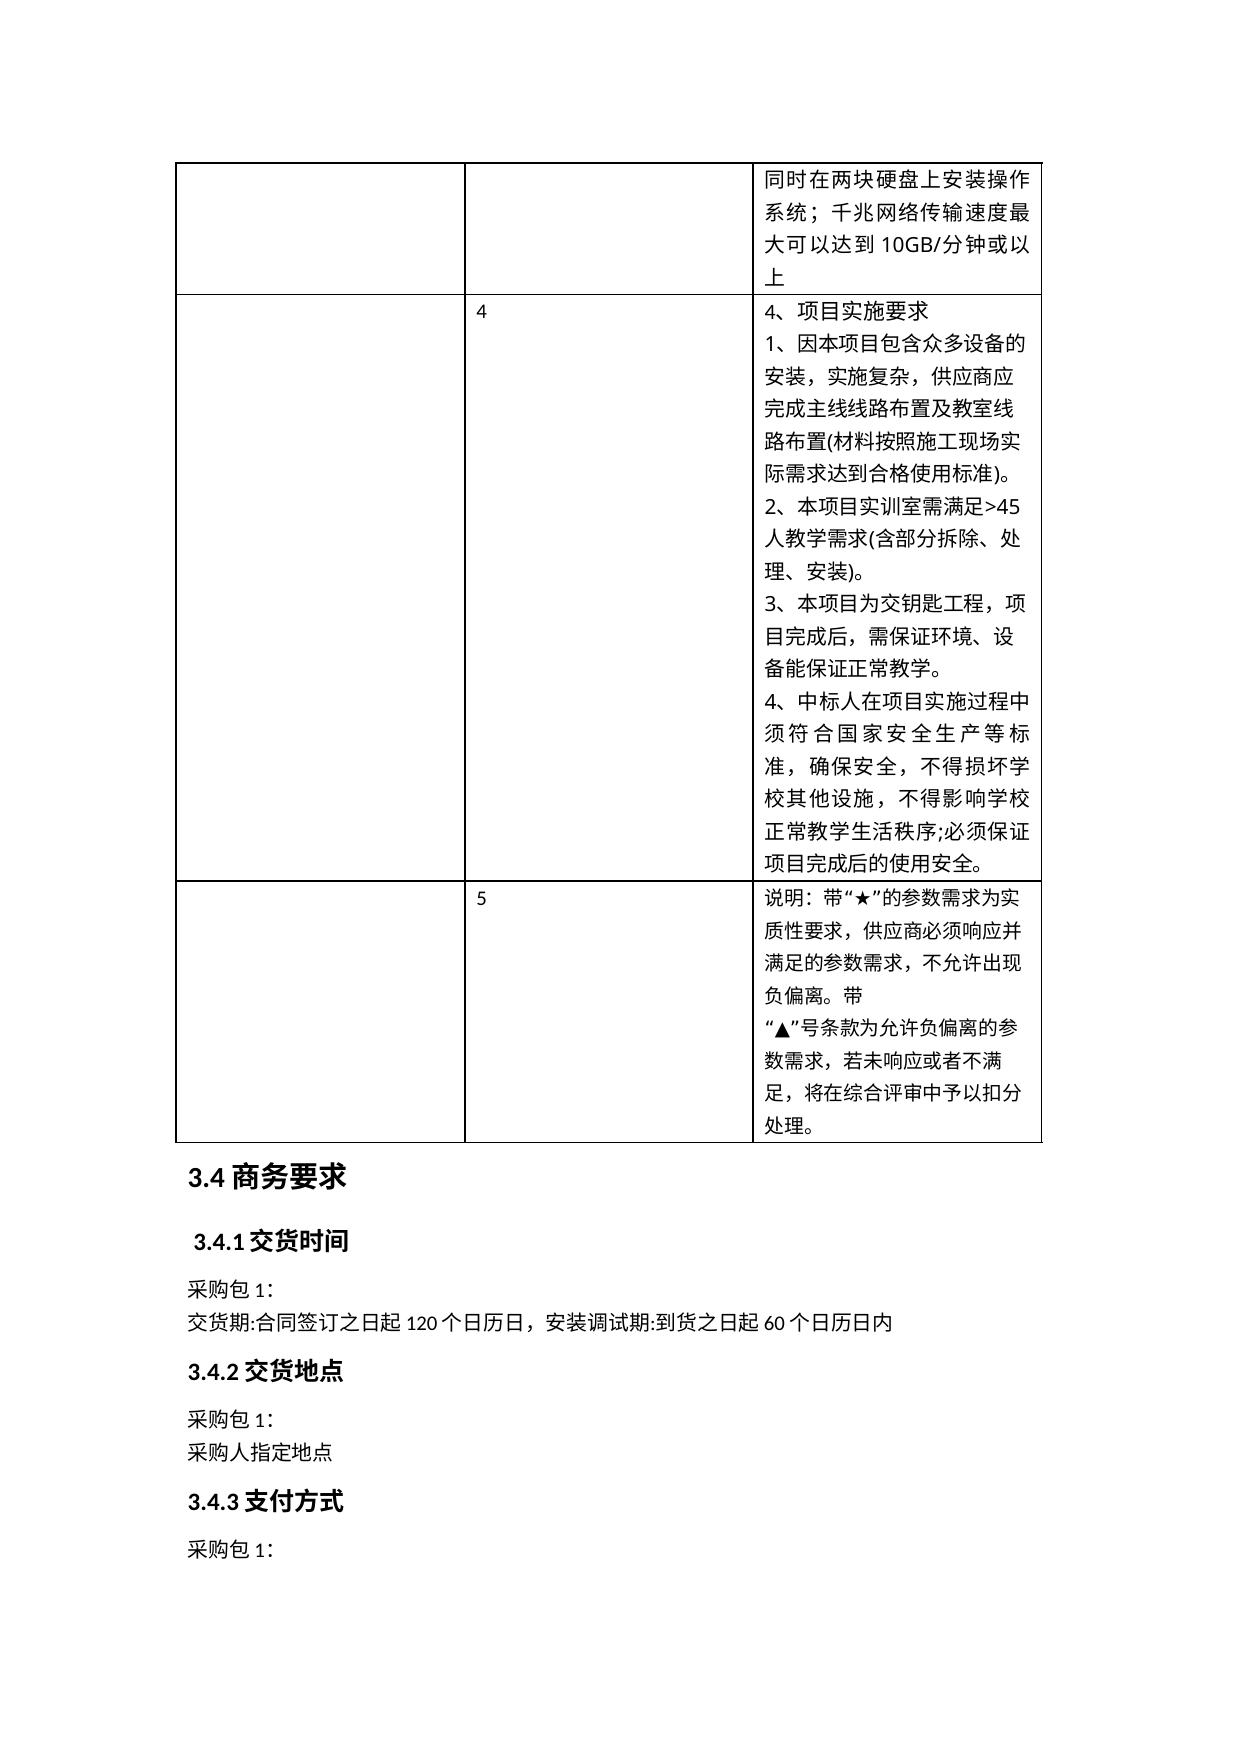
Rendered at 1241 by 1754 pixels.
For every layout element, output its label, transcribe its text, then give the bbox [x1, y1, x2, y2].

text 3.4商务要求 [187, 1143, 1053, 1208]
text 3.4.2交货地点 [187, 1338, 1053, 1403]
table_cell 说明：带“★”的参数需求为实质性要求，供应商必须响应并满足的参数需求，不允许出现负偏离。带 “▲”号条款为允许负偏离的参数需求，若未响应或者不满足，将在综合评审中予以扣分处理。 [754, 882, 1041, 1142]
text 采购人指定地点 [187, 1436, 1053, 1468]
text 3.4.3支付方式 [187, 1468, 1053, 1533]
table_cell [177, 295, 464, 880]
text 采购包1： [187, 1533, 1053, 1566]
table_cell 4 [466, 295, 752, 880]
table_cell 4、项目实施要求 1、因本项目包含众多设备的安装，实施复杂，供应商应完成主线线路布置及教室线路布置(材料按照施工现场实际需求达到合格使用标准)。 2、本项目实训室需满足>45人教学需求(含部分拆除、处理、安装)。 3、本项目为交钥匙工程，项目完成后，需保证环境、设备能保证正常教学。 4、中标人在项目实施过程中须符合国家安全生产等标准，确保安全，不得损坏学校其他设施，不得影响学校正常教学生活秩序;必须保证项目完成后的使用安全。 [754, 295, 1041, 880]
text 3.4.1交货时间 [187, 1208, 1053, 1273]
text 采购包1： [187, 1273, 1053, 1306]
text 采购包1： [187, 1403, 1053, 1436]
table_cell 3 [466, 164, 752, 293]
table_cell 5 [466, 882, 752, 1142]
text 交货期:合同签订之日起120个日历日，安装调试期:到货之日起60个日历日内 [187, 1306, 1053, 1338]
table_cell [177, 882, 464, 1142]
table_cell [177, 164, 464, 293]
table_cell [754, 164, 1041, 293]
